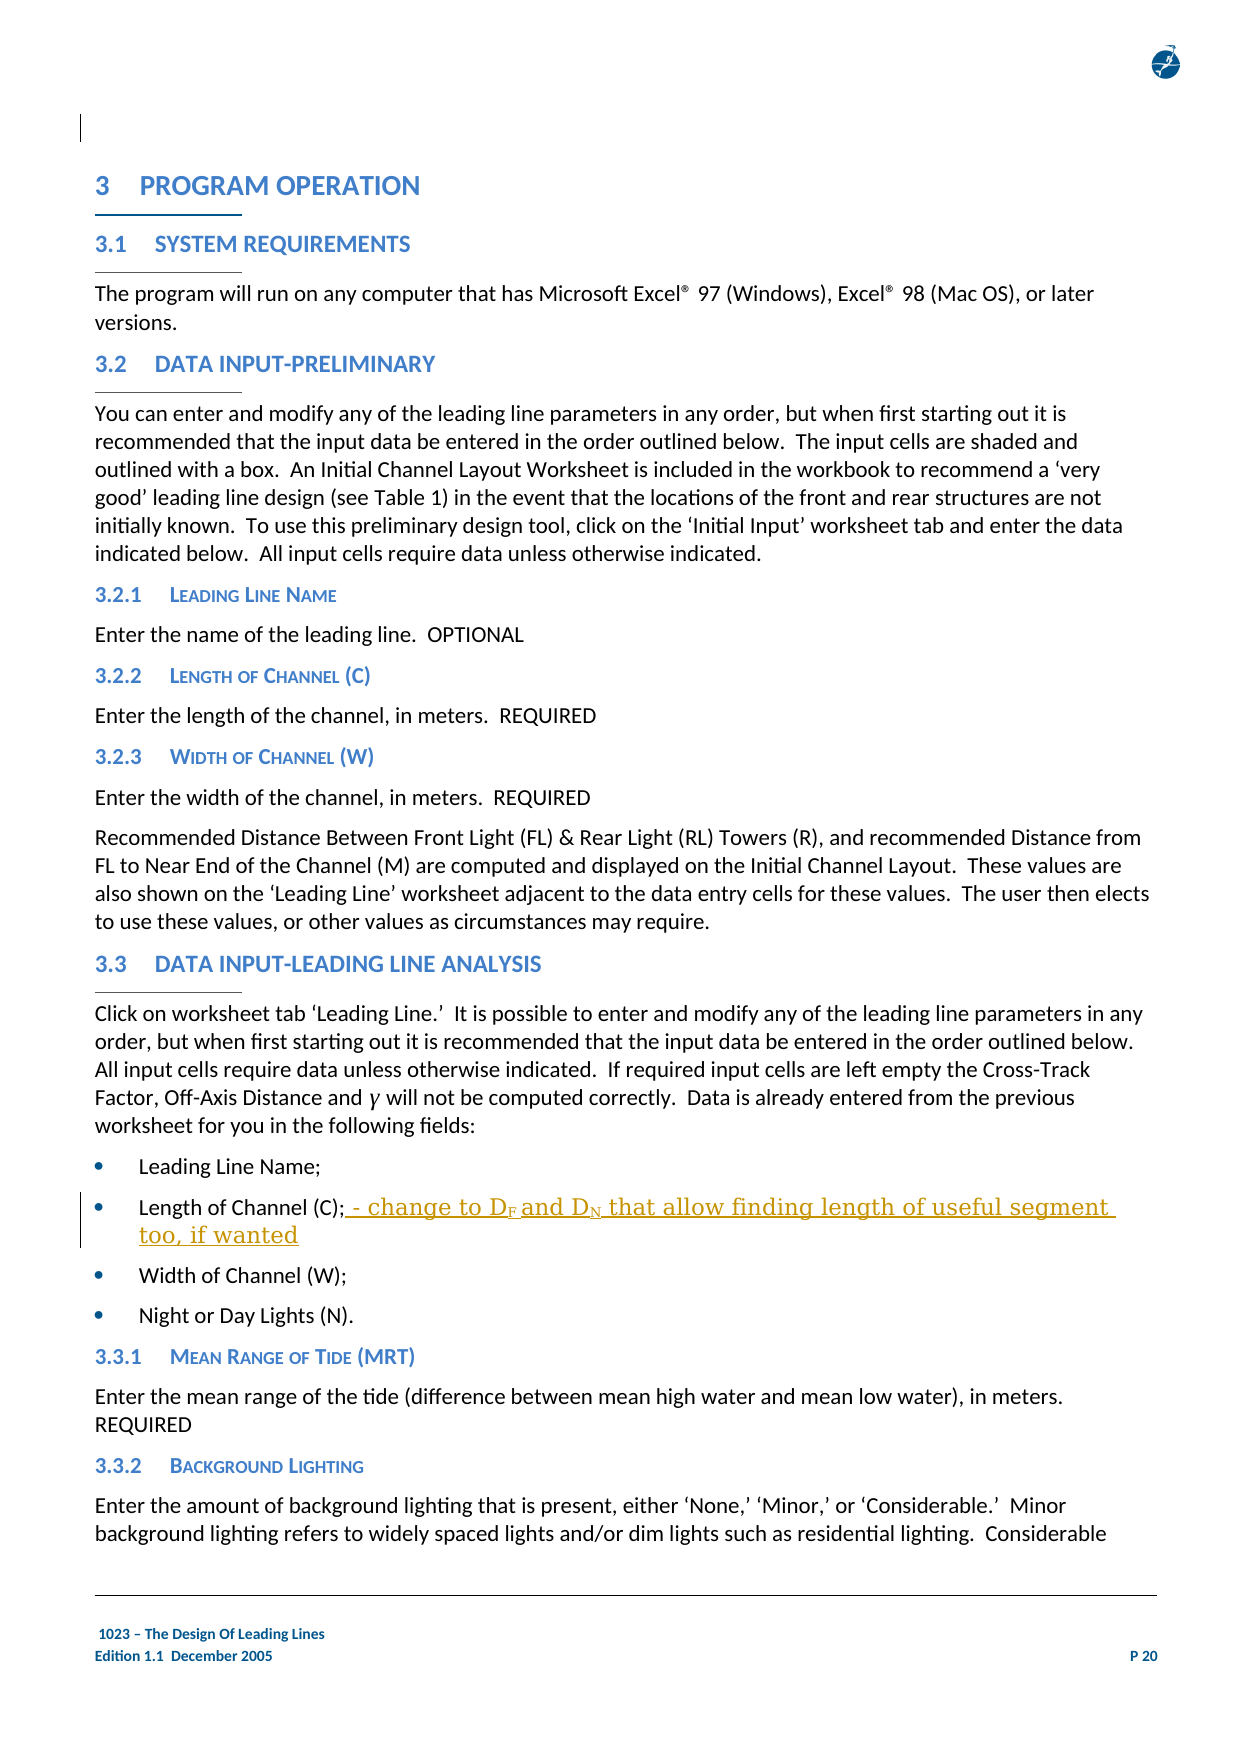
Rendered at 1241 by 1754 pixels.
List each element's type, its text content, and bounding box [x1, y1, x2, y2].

subtitle Length of Channel (C) [94, 661, 1157, 689]
text Leading Line Name; [94, 1152, 1157, 1180]
text You can enter and modify any of the leading line parameters in any order, but when first starting out it is recommended that the input data be entered in the order outlined below. The input cells are shaded and outlined with a box. An Initial Channel Layout Worksheet is included in the workbook to recommend a ‘very good’ leading line design (see Table 1) in the event that the locations of the front and rear structures are not initially known. To use this preliminary design tool, click on the ‘Initial Input’ worksheet tab and enter the data indicated below. All input cells require data unless otherwise indicated. [94, 399, 1157, 568]
subtitle PROGRAM OPERATION [94, 167, 1157, 202]
text Width of Channel (W); [94, 1261, 1157, 1289]
text Enter the width of the channel, in meters. REQUIRED [94, 783, 1157, 811]
subtitle Data Input-Preliminary [94, 348, 1157, 379]
text Night or Day Lights (N). [94, 1301, 1157, 1329]
text Click on worksheet tab ‘Leading Line.’ It is possible to enter and modify any of the leading line parameters in any order, but when first starting out it is recommended that the input data be entered in the order outlined below. All input cells require data unless otherwise indicated. If required input cells are left empty the Cross-Track Factor, Off-Axis Distance and will not be computed correctly. Data is already entered from the previous worksheet for you in the following fields: [94, 999, 1157, 1139]
subtitle System Requirements [94, 228, 1157, 259]
subtitle Data Input-Leading Line Analysis [94, 948, 1157, 978]
text Recommended Distance Between Front Light (FL) & Rear Light (RL) Towers (R), and recommended Distance from FL to Near End of the Channel (M) are computed and displayed on the Initial Channel Layout. These values are also shown on the ‘Leading Line’ worksheet adjacent to the data entry cells for these values. The user then elects to use these values, or other values as circumstances may require. [94, 823, 1157, 935]
text The program will run on any computer that has Microsoft Excel® 97 (Windows), Excel® 98 (Mac OS), or later versions. [94, 279, 1157, 336]
text Enter the name of the leading line. OPTIONAL [94, 621, 1157, 649]
subtitle Width of Channel (W) [94, 742, 1157, 770]
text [94, 1491, 1157, 1547]
text Enter the mean range of the tide (difference between mean high water and mean low water), in meters. REQUIRED [94, 1382, 1157, 1438]
subtitle Background Lighting [94, 1451, 1157, 1479]
picture [1120, 0, 1239, 114]
subtitle Mean Range of Tide (MRT) [94, 1342, 1157, 1370]
subtitle Leading Line Name [94, 580, 1157, 608]
text Enter the length of the channel, in meters. REQUIRED [94, 702, 1157, 730]
text Length of Channel (C); [94, 1192, 1157, 1248]
